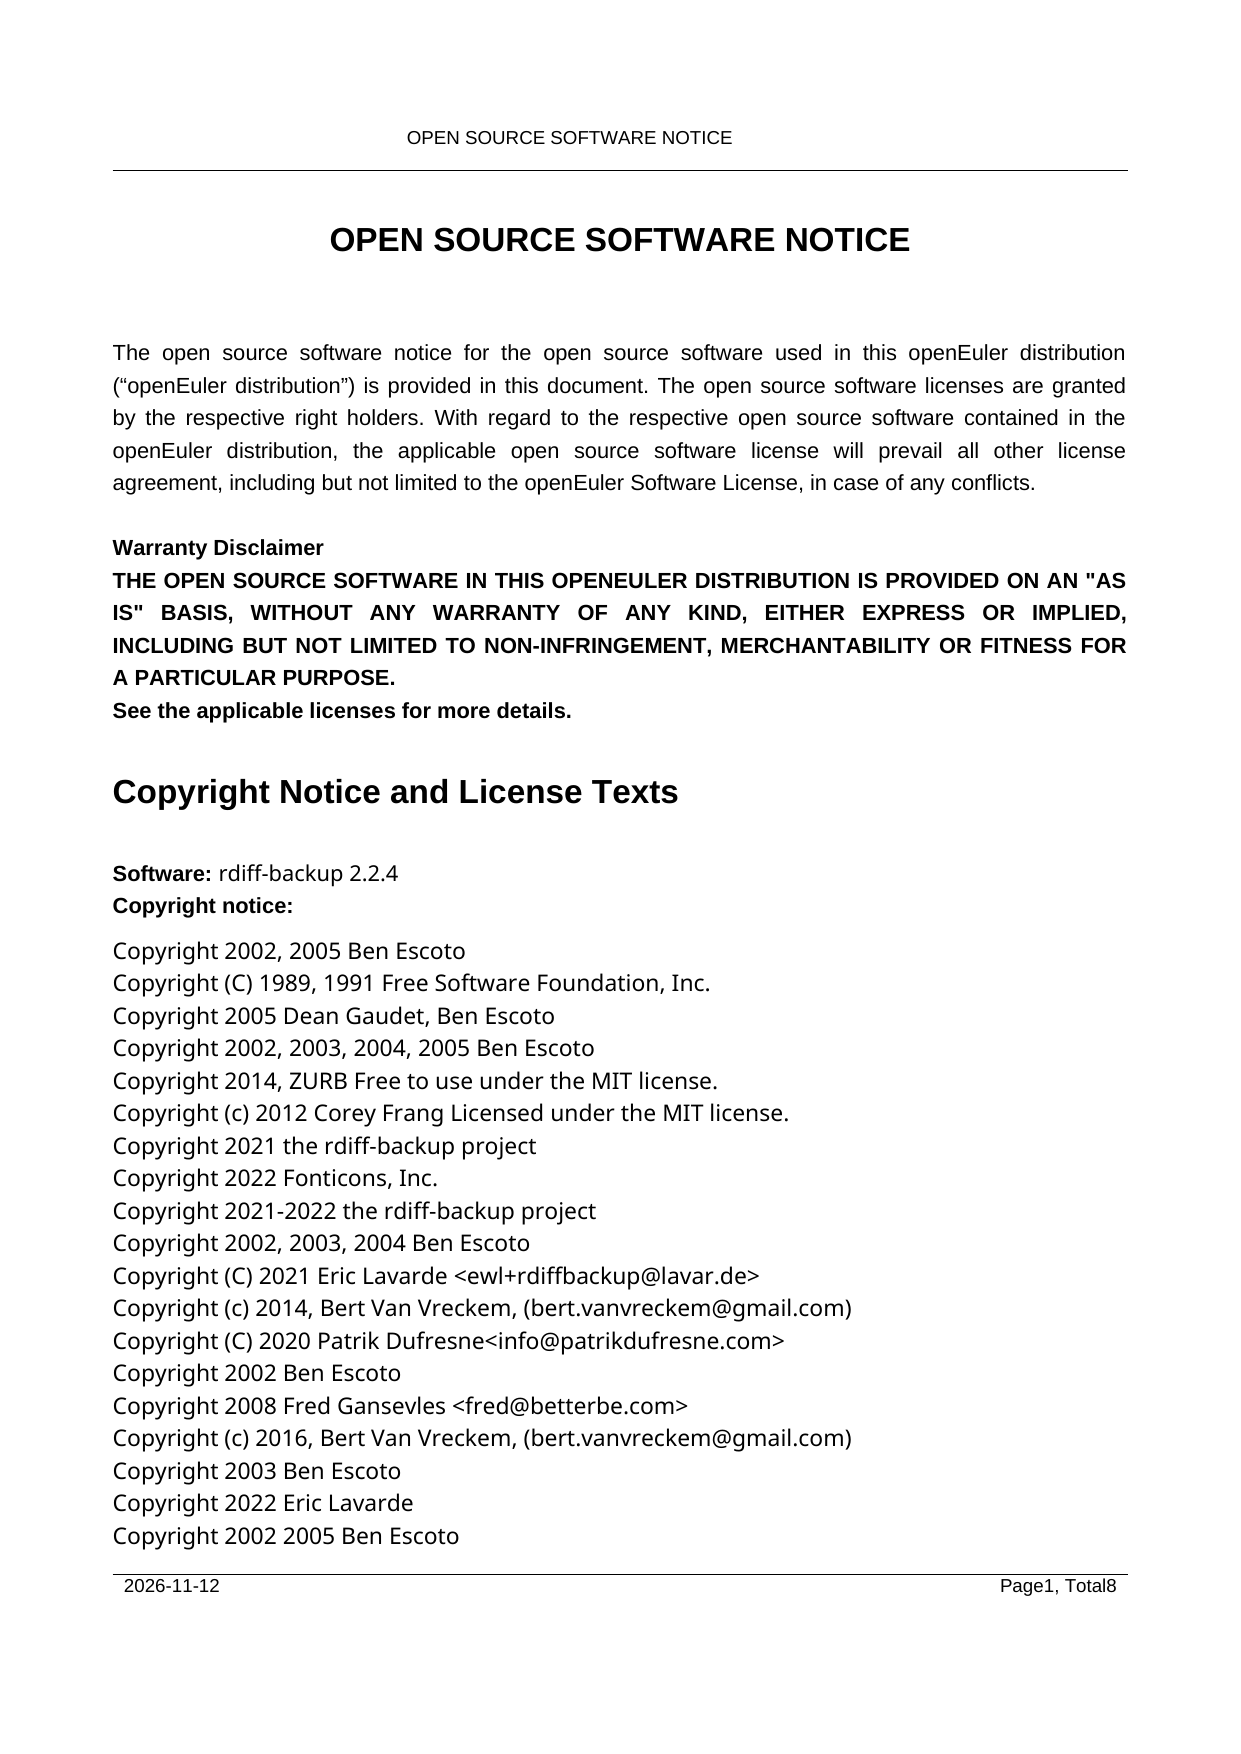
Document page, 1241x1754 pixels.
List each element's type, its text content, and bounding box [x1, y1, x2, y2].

text Copyright Notice and License Texts [112, 759, 1128, 824]
title Software: rdiff-backup 2.2.4 [112, 856, 1128, 889]
text THE OPEN SOURCE SOFTWARE IN THIS OPENEULER DISTRIBUTION IS PROVIDED ON AN "AS IS" BASIS, WITHOUT ANY WARRANTY OF ANY KIND, EITHER EXPRESS OR IMPLIED, INCLUDING BUT NOT LIMITED TO NON-INFRINGEMENT, MERCHANTABILITY OR FITNESS FOR A PARTICULAR PURPOSE. See the applicable licenses for more details. [112, 564, 1128, 726]
text OPEN SOURCE SOFTWARE NOTICE [112, 206, 1128, 271]
text Warranty Disclaimer [112, 531, 1128, 564]
text Copyright notice: [112, 889, 1128, 921]
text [112, 934, 1128, 1551]
text The open source software notice for the open source software used in this openEuler distribution (“openEuler distribution”) is provided in this document. The open source software licenses are granted by the respective right holders. With regard to the respective open source software contained in the openEuler distribution, the applicable open source software license will prevail all other license agreement, including but not limited to the openEuler Software License, in case of any conflicts. [112, 336, 1128, 499]
